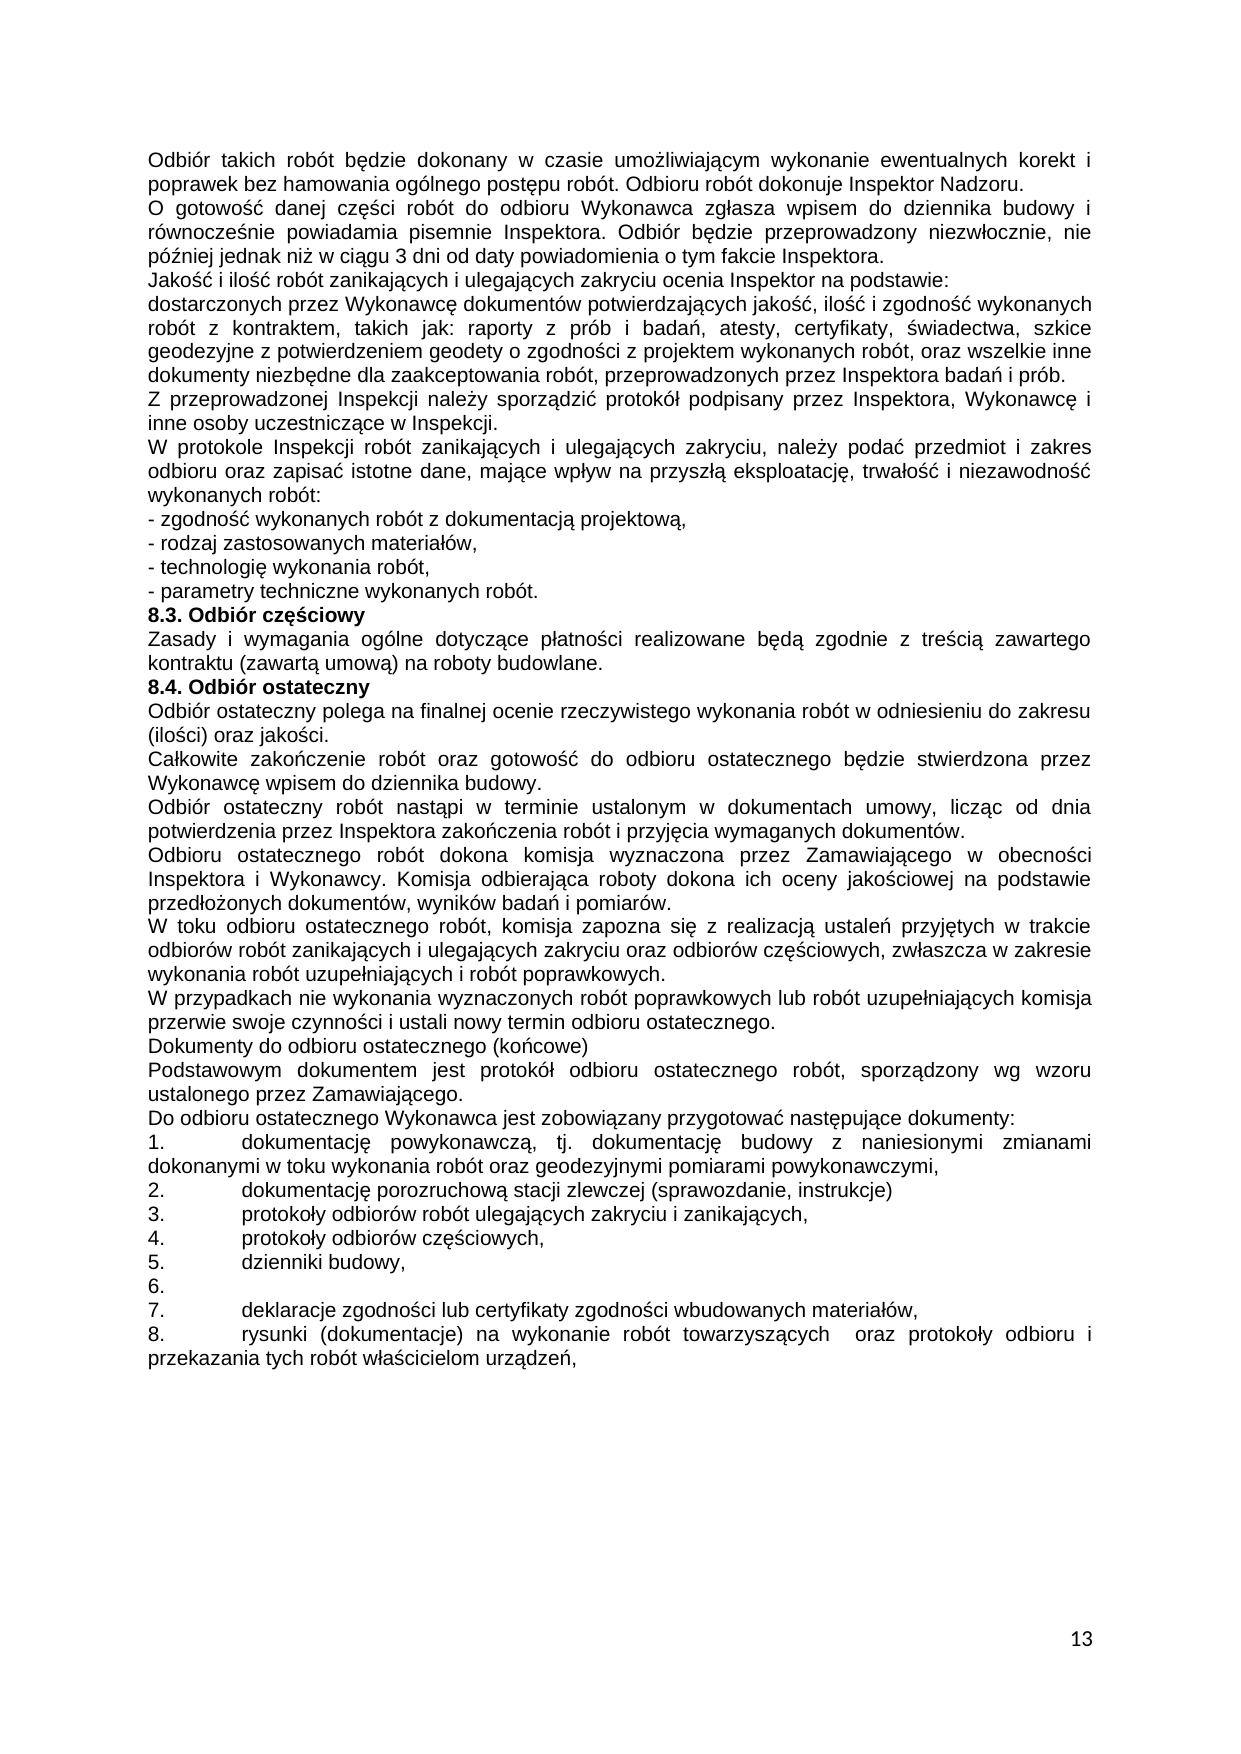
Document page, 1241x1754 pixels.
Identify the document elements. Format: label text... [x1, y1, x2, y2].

text Do odbioru ostatecznego Wykonawca jest zobowiązany przygotować następujące dokumenty: [148, 1106, 1093, 1130]
text Dokumenty do odbioru ostatecznego (końcowe) [148, 1034, 1093, 1058]
text Odbiór takich robót będzie dokonany w czasie umożliwiającym wykonanie ewentualnych korekt i poprawek bez hamowania ogólnego postępu robót. Odbioru robót dokonuje Inspektor Nadzoru. [148, 148, 1093, 196]
text - technologię wykonania robót, [148, 555, 1093, 579]
text 7. deklaracje zgodności lub certyfikaty zgodności wbudowanych materiałów, [148, 1298, 1093, 1322]
text 8. rysunki (dokumentacje) na wykonanie robót towarzyszących oraz protokoły odbioru i przekazania tych robót właścicielom urządzeń, [148, 1322, 1093, 1369]
text Podstawowym dokumentem jest protokół odbioru ostatecznego robót, sporządzony wg wzoru ustalonego przez Zamawiającego. [148, 1058, 1093, 1106]
text - parametry techniczne wykonanych robót. [148, 579, 1093, 603]
text - rodzaj zastosowanych materiałów, [148, 531, 1093, 555]
text 8.4. Odbiór ostateczny [148, 675, 1093, 699]
text W przypadkach nie wykonania wyznaczonych robót poprawkowych lub robót uzupełniających komisja przerwie swoje czynności i ustali nowy termin odbioru ostatecznego. [148, 986, 1093, 1034]
text 6. [148, 1274, 1093, 1298]
text Odbiór ostateczny robót nastąpi w terminie ustalonym w dokumentach umowy, licząc od dnia potwierdzenia przez Inspektora zakończenia robót i przyjęcia wymaganych dokumentów. [148, 794, 1093, 842]
text Jakość i ilość robót zanikających i ulegających zakryciu ocenia Inspektor na podstawie: [148, 267, 1093, 291]
text Z przeprowadzonej Inspekcji należy sporządzić protokół podpisany przez Inspektora, Wykonawcę i inne osoby uczestniczące w Inspekcji. [148, 387, 1093, 435]
text Zasady i wymagania ogólne dotyczące płatności realizowane będą zgodnie z treścią zawartego kontraktu (zawartą umową) na roboty budowlane. [148, 627, 1093, 675]
text 1. dokumentację powykonawczą, tj. dokumentację budowy z naniesionymi zmianami dokonanymi w toku wykonania robót oraz geodezyjnymi pomiarami powykonawczymi, [148, 1130, 1093, 1178]
text W toku odbioru ostatecznego robót, komisja zapozna się z realizacją ustaleń przyjętych w trakcie odbiorów robót zanikających i ulegających zakryciu oraz odbiorów częściowych, zwłaszcza w zakresie wykonania robót uzupełniających i robót poprawkowych. [148, 914, 1093, 986]
text 3. protokoły odbiorów robót ulegających zakryciu i zanikających, [148, 1202, 1093, 1226]
text W protokole Inspekcji robót zanikających i ulegających zakryciu, należy podać przedmiot i zakres odbioru oraz zapisać istotne dane, mające wpływ na przyszłą eksploatację, trwałość i niezawodność wykonanych robót: [148, 435, 1093, 507]
text Całkowite zakończenie robót oraz gotowość do odbioru ostatecznego będzie stwierdzona przez Wykonawcę wpisem do dziennika budowy. [148, 747, 1093, 794]
text Odbiór ostateczny polega na finalnej ocenie rzeczywistego wykonania robót w odniesieniu do zakresu (ilości) oraz jakości. [148, 699, 1093, 747]
text 4. protokoły odbiorów częściowych, [148, 1226, 1093, 1250]
text O gotowość danej części robót do odbioru Wykonawca zgłasza wpisem do dziennika budowy i równocześnie powiadamia pisemnie Inspektora. Odbiór będzie przeprowadzony niezwłocznie, nie później jednak niż w ciągu 3 dni od daty powiadomienia o tym fakcie Inspektora. [148, 196, 1093, 267]
text dostarczonych przez Wykonawcę dokumentów potwierdzających jakość, ilość i zgodność wykonanych robót z kontraktem, takich jak: raporty z prób i badań, atesty, certyfikaty, świadectwa, szkice geodezyjne z potwierdzeniem geodety o zgodności z projektem wykonanych robót, oraz wszelkie inne dokumenty niezbędne dla zaakceptowania robót, przeprowadzonych przez Inspektora badań i prób. [148, 291, 1093, 387]
text - zgodność wykonanych robót z dokumentacją projektową, [148, 507, 1093, 531]
text Odbioru ostatecznego robót dokona komisja wyznaczona przez Zamawiającego w obecności Inspektora i Wykonawcy. Komisja odbierająca roboty dokona ich oceny jakościowej na podstawie przedłożonych dokumentów, wyników badań i pomiarów. [148, 842, 1093, 914]
text 5. dzienniki budowy, [148, 1250, 1093, 1274]
text 8.3. Odbiór częściowy [148, 603, 1093, 627]
text 2. dokumentację porozruchową stacji zlewczej (sprawozdanie, instrukcje) [148, 1178, 1093, 1202]
